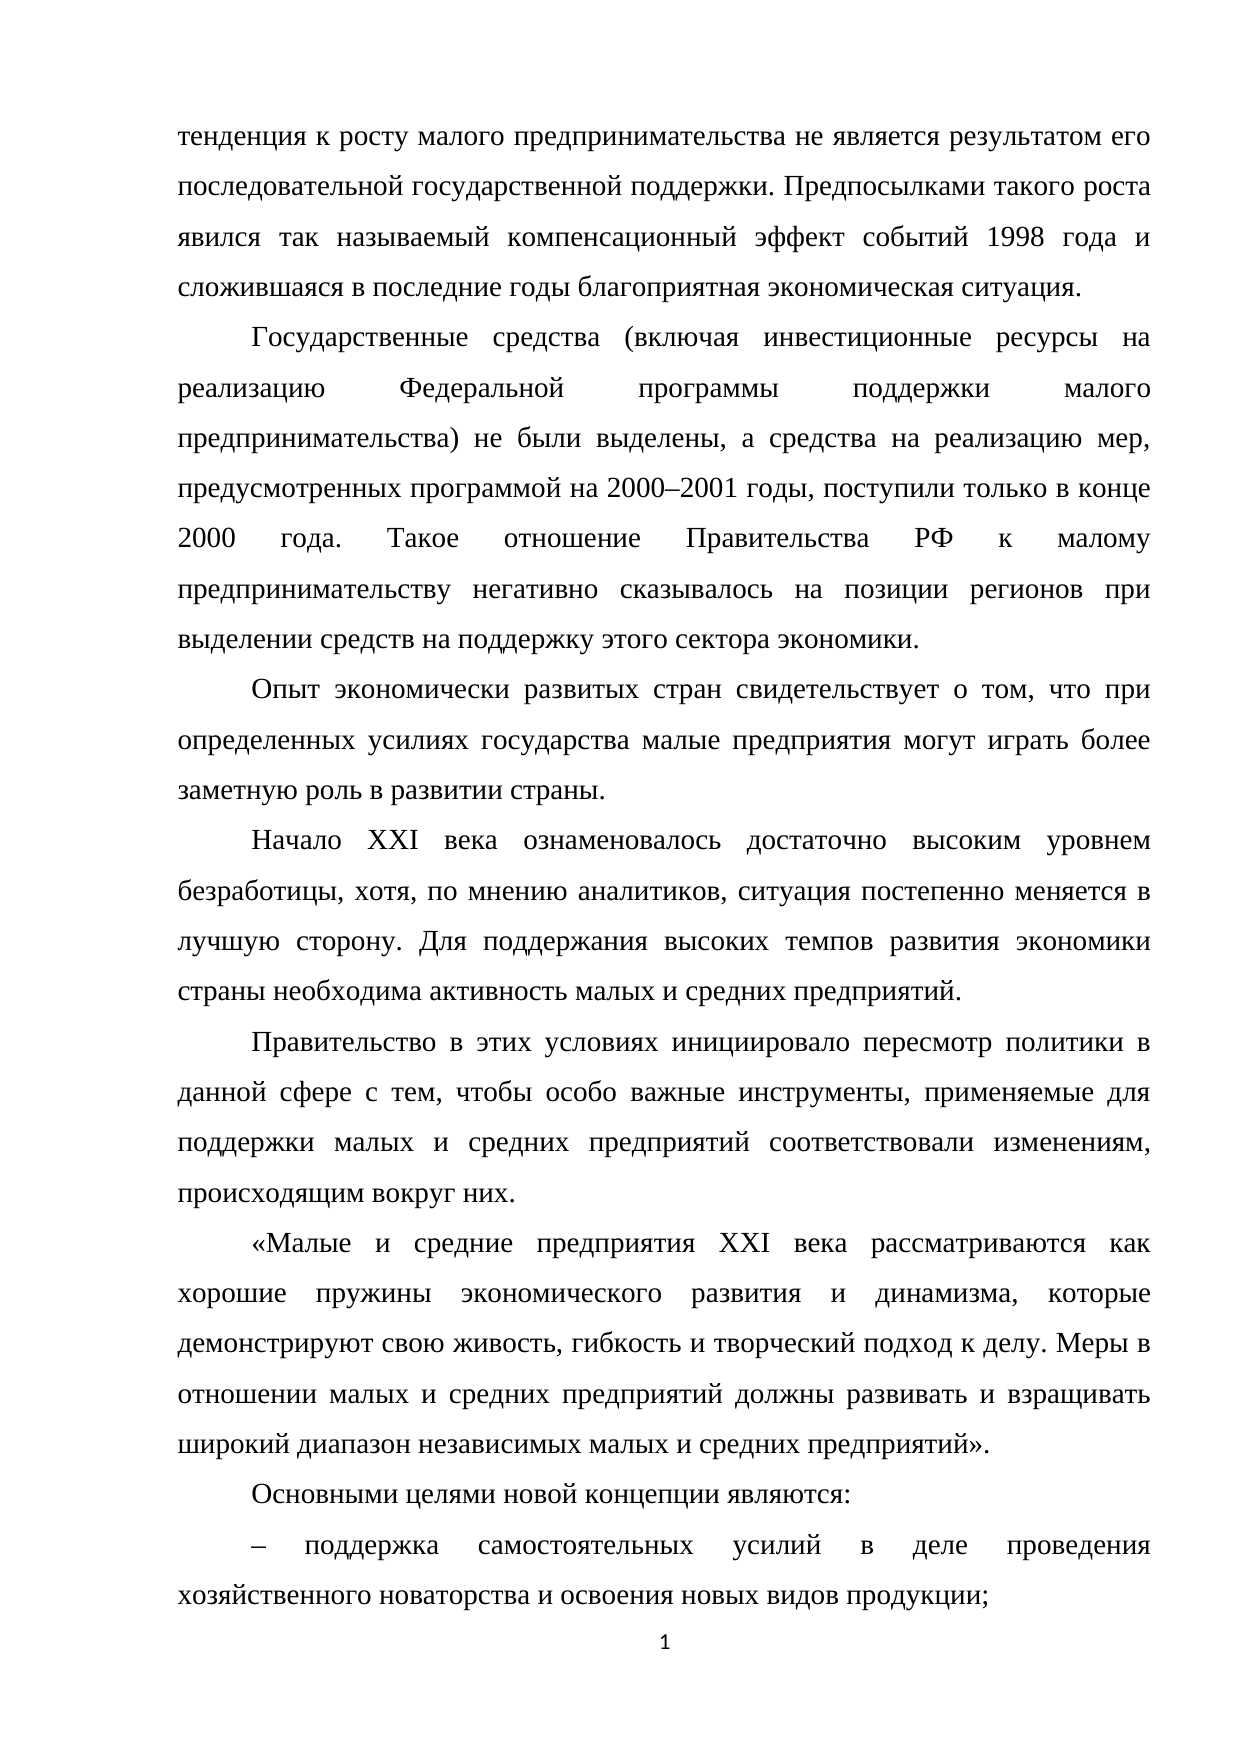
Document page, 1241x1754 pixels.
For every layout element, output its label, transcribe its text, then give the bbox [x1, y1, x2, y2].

text «Малые и средние предприятия XXI века рассматриваются как хорошие пружины экономического развития и динамизма, которые демонстрируют свою живость, гибкость и творческий подход к делу. Меры в отношении малых и средних предприятий должны развивать и взращивать широкий диапазон независимых малых и средних предприятий». [177, 1225, 1152, 1460]
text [177, 118, 1152, 303]
text Начало XXI века ознаменовалось достаточно высоким уровнем безработицы, хотя, по мнению аналитиков, ситуация постепенно меняется в лучшую сторону. Для поддержания высоких темпов развития экономики страны необходима активность малых и средних предприятий. [177, 822, 1152, 1007]
text Основными целями новой концепции являются: [177, 1477, 1152, 1510]
text – поддержка самостоятельных усилий в деле проведения хозяйственного новаторства и освоения новых видов продукции; [177, 1527, 1152, 1611]
text Правительство в этих условиях инициировало пересмотр политики в данной сфере с тем, чтобы особо важные инструменты, применяемые для поддержки малых и средних предприятий соответствовали изменениям, происходящим вокруг них. [177, 1024, 1152, 1208]
text Государственные средства (включая инвестиционные ресурсы на реализацию Федеральной программы поддержки малого предпринимательства) не были выделены, а средства на реализацию мер, предусмотренных программой на 2000–2001 годы, поступили только в конце 2000 года. Такое отношение Правительства РФ к малому предпринимательству негативно сказывалось на позиции регионов при выделении средств на поддержку этого сектора экономики. [177, 319, 1152, 655]
text Опыт экономически развитых стран свидетельствует о том, что при определенных усилиях государства малые предприятия могут играть более заметную роль в развитии страны. [177, 672, 1152, 806]
